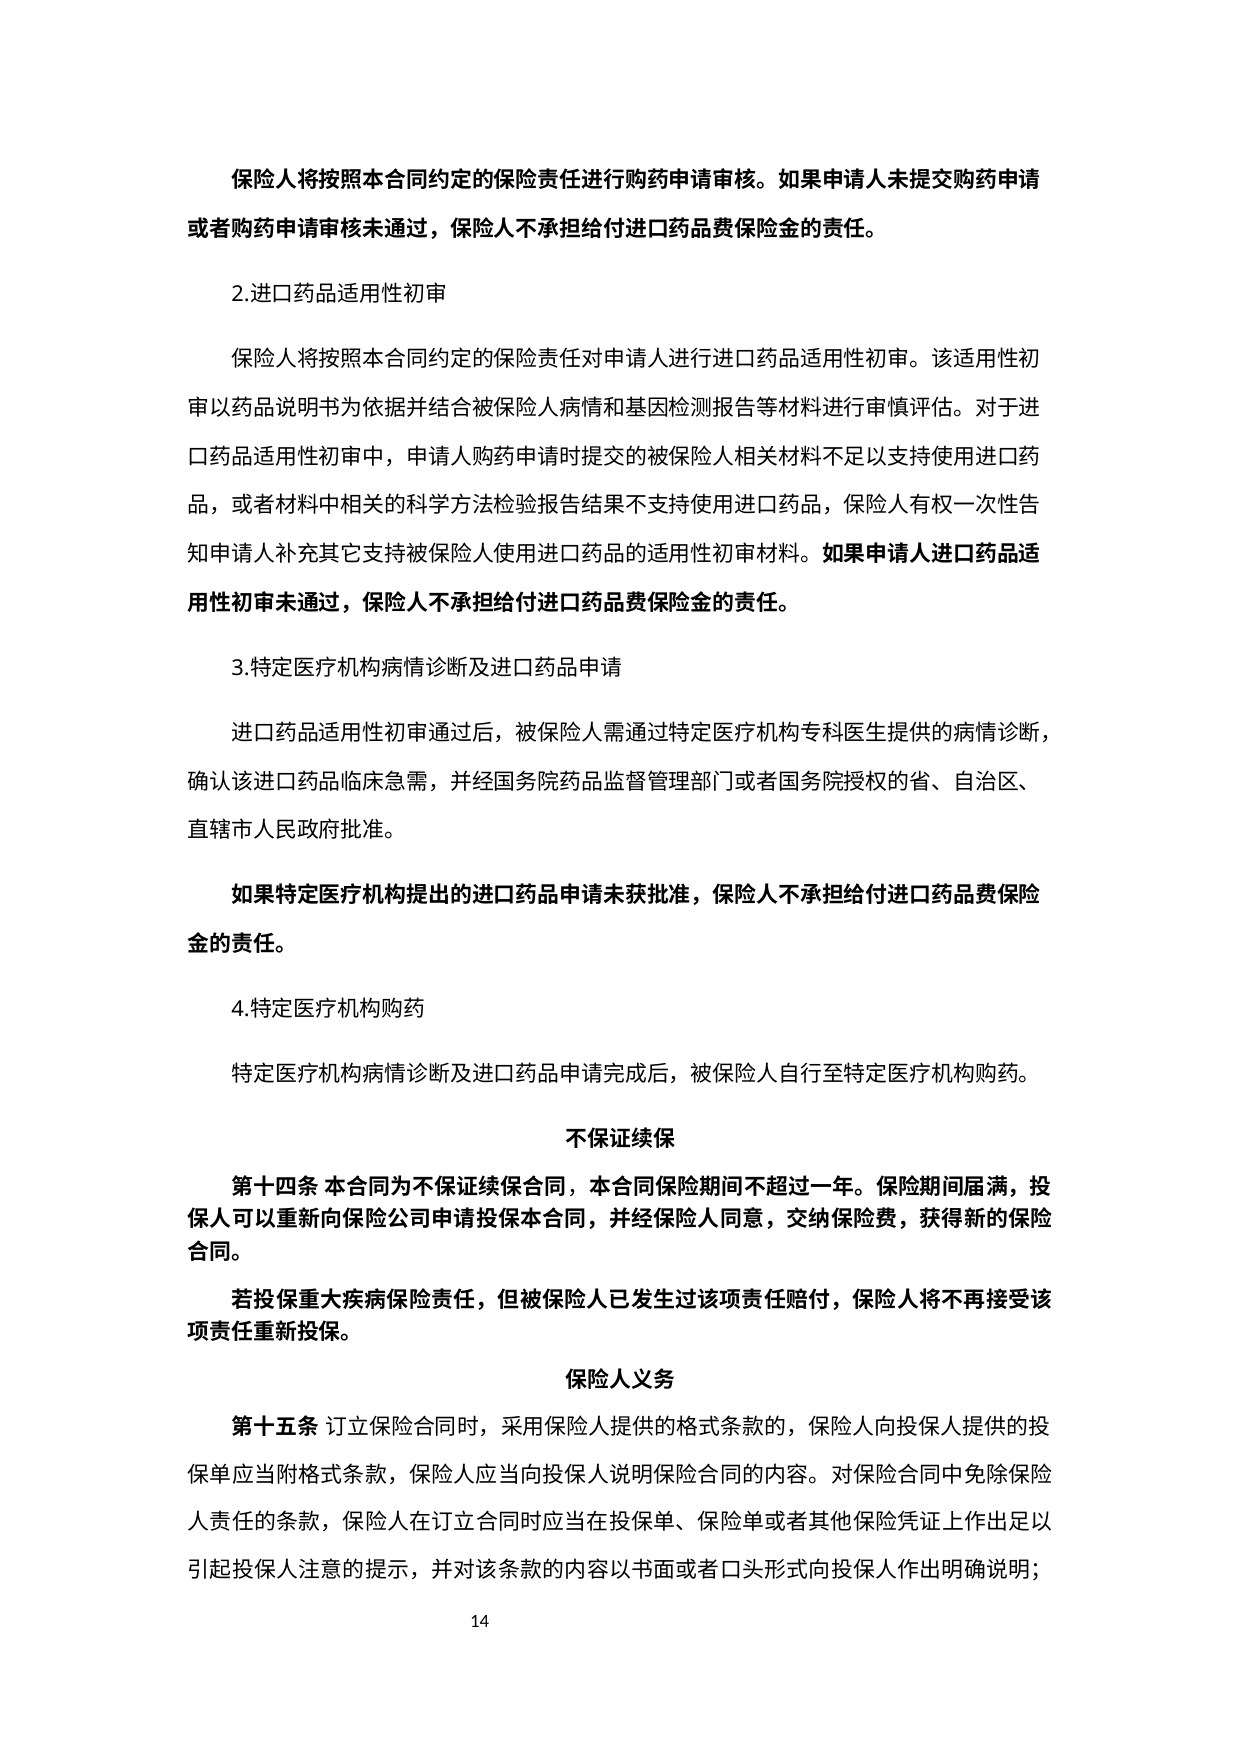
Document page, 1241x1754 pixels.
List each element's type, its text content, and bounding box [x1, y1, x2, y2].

text 2.进口药品适用性初审 [187, 276, 1053, 308]
text 不保证续保 [187, 1121, 1053, 1152]
text 3.特定医疗机构病情诊断及进口药品申请 [187, 649, 1053, 682]
list 若投保重大疾病保险责任，但被保险人已发生过该项责任赔付，保险人将不再接受该项责任重新投保。 [187, 1282, 1053, 1345]
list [187, 1409, 1053, 1583]
text 特定医疗机构病情诊断及进口药品申请完成后，被保险人自行至特定医疗机构购药。 [187, 1056, 1053, 1088]
text 4.特定医疗机构购药 [187, 991, 1053, 1023]
text 保险人将按照本合同约定的保险责任进行购药申请审核。如果申请人未提交购药申请或者购药申请审核未通过，保险人不承担给付进口药品费保险金的责任。 [187, 162, 1053, 243]
text 进口药品适用性初审通过后，被保险人需通过特定医疗机构专科医生提供的病情诊断，确认该进口药品临床急需，并经国务院药品监督管理部门或者国务院授权的省、自治区、直辖市人民政府批准。 [187, 714, 1053, 844]
text 第十四条 本合同为不保证续保合同，本合同保险期间不超过一年。保险期间届满，投保人可以重新向保险公司申请投保本合同，并经保险人同意，交纳保险费，获得新的保险合同。 [187, 1168, 1053, 1266]
text 保险人义务 [187, 1362, 1053, 1393]
text 如果特定医疗机构提出的进口药品申请未获批准，保险人不承担给付进口药品费保险金的责任。 [187, 877, 1053, 958]
text 保险人将按照本合同约定的保险责任对申请人进行进口药品适用性初审。该适用性初审以药品说明书为依据并结合被保险人病情和基因检测报告等材料进行审慎评估。对于进口药品适用性初审中，申请人购药申请时提交的被保险人相关材料不足以支持使用进口药品，或者材料中相关的科学方法检验报告结果不支持使用进口药品，保险人有权一次性告知申请人补充其它支持被保险人使用进口药品的适用性初审材料。如果申请人进口药品适用性初审未通过，保险人不承担给付进口药品费保险金的责任。 [187, 341, 1053, 617]
